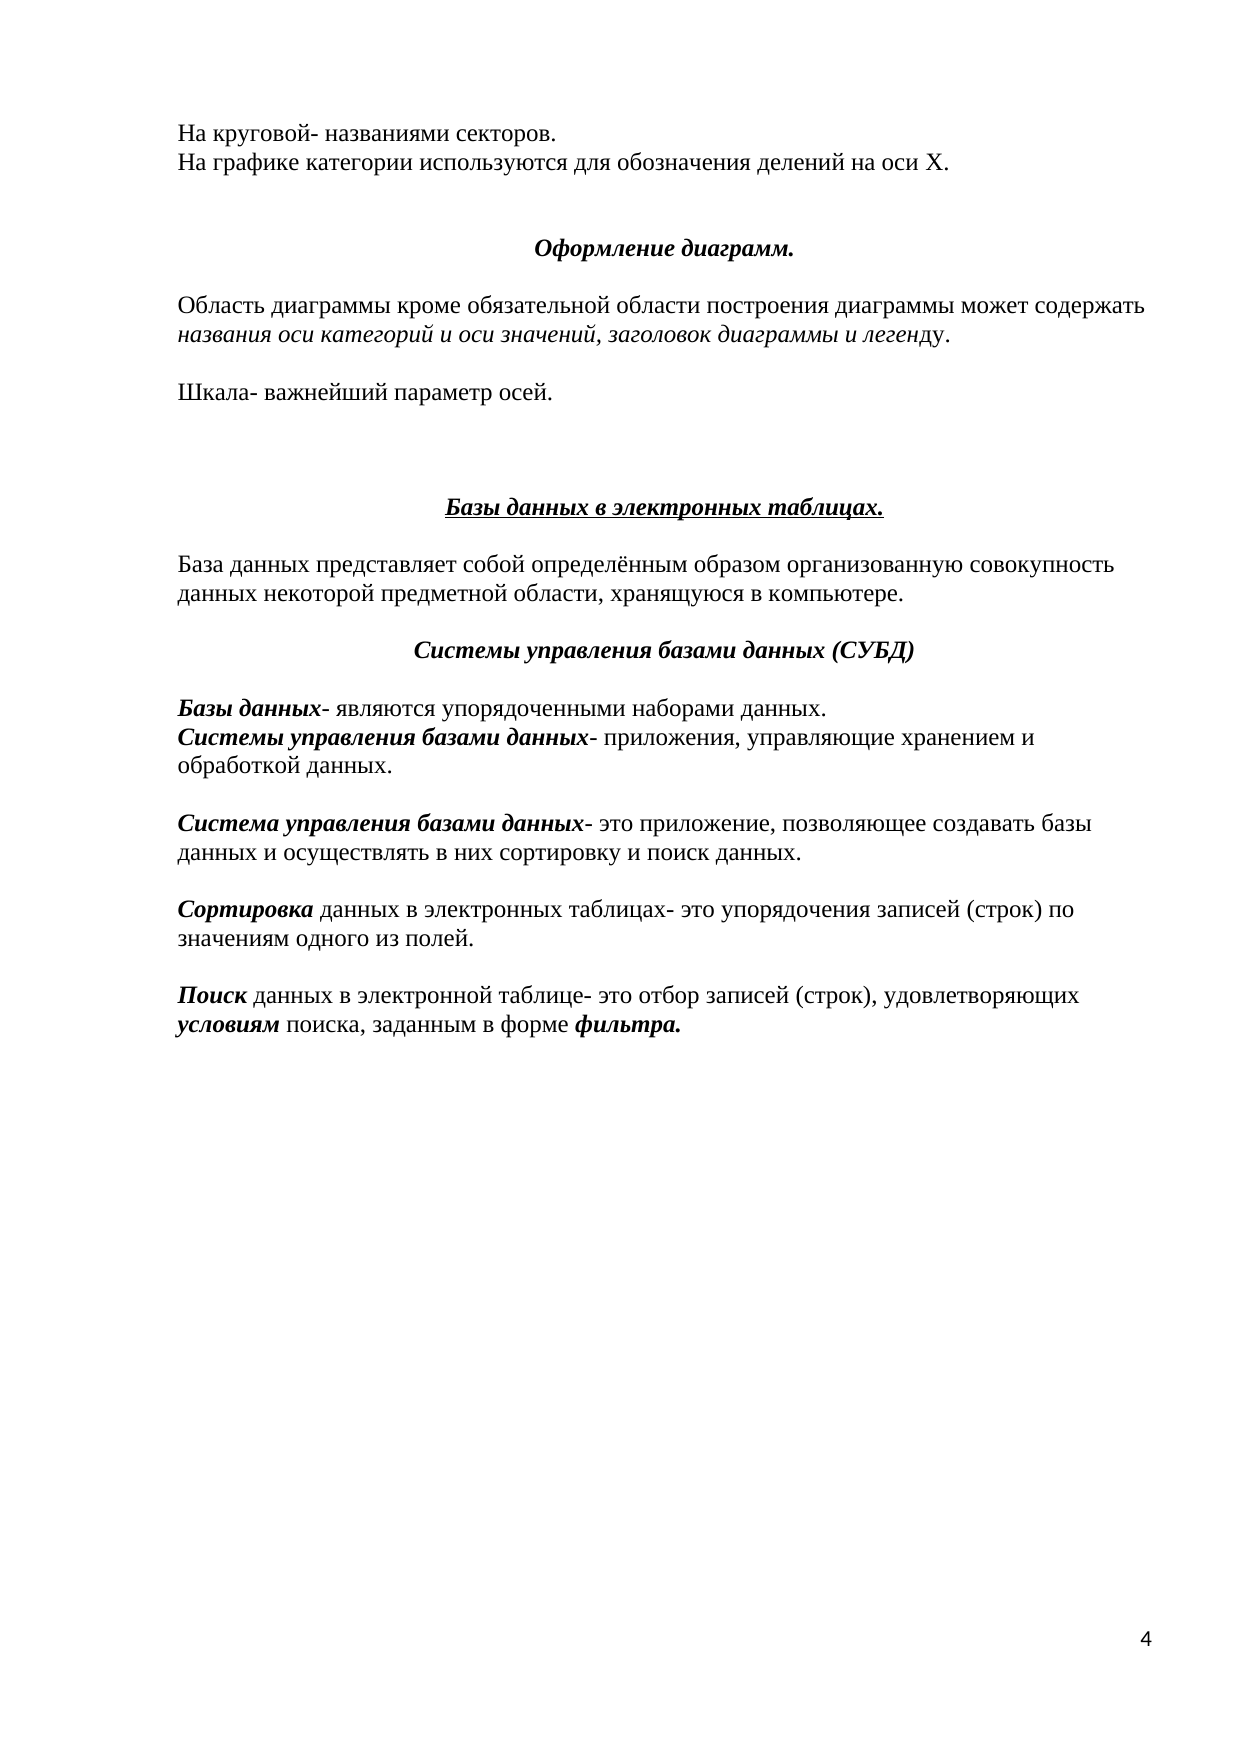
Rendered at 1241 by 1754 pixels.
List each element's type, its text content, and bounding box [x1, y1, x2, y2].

text На круговой- названиями секторов. [177, 118, 1152, 147]
text На графике категории используются для обозначения делений на оси X. [177, 147, 1152, 176]
text Базы данных- являются упорядоченными наборами данных. [177, 693, 1152, 722]
text Область диаграммы кроме обязательной области построения диаграммы может содержать названия оси категорий и оси значений, заголовок диаграммы и легенду. [177, 291, 1152, 348]
text База данных представляет собой определённым образом организованную совокупность данных некоторой предметной области, хранящуюся в компьютере. [177, 549, 1152, 607]
text Базы данных в электронных таблицах. [177, 492, 1152, 521]
text Системы управления базами данных (СУБД) [177, 636, 1152, 664]
text Сортировка данных в электронных таблицах- это упорядочения записей (строк) по значениям одного из полей. [177, 894, 1152, 952]
text Системы управления базами данных- приложения, управляющие хранением и обработкой данных. [177, 722, 1152, 779]
text Оформление диаграмм. [177, 233, 1152, 262]
text Шкала- важнейший параметр осей. [177, 377, 1152, 406]
text Поиск данных в электронной таблице- это отбор записей (строк), удовлетворяющих условиям поиска, заданным в форме фильтра. [177, 981, 1152, 1038]
text Система управления базами данных- это приложение, позволяющее создавать базы данных и осуществлять в них сортировку и поиск данных. [177, 808, 1152, 866]
